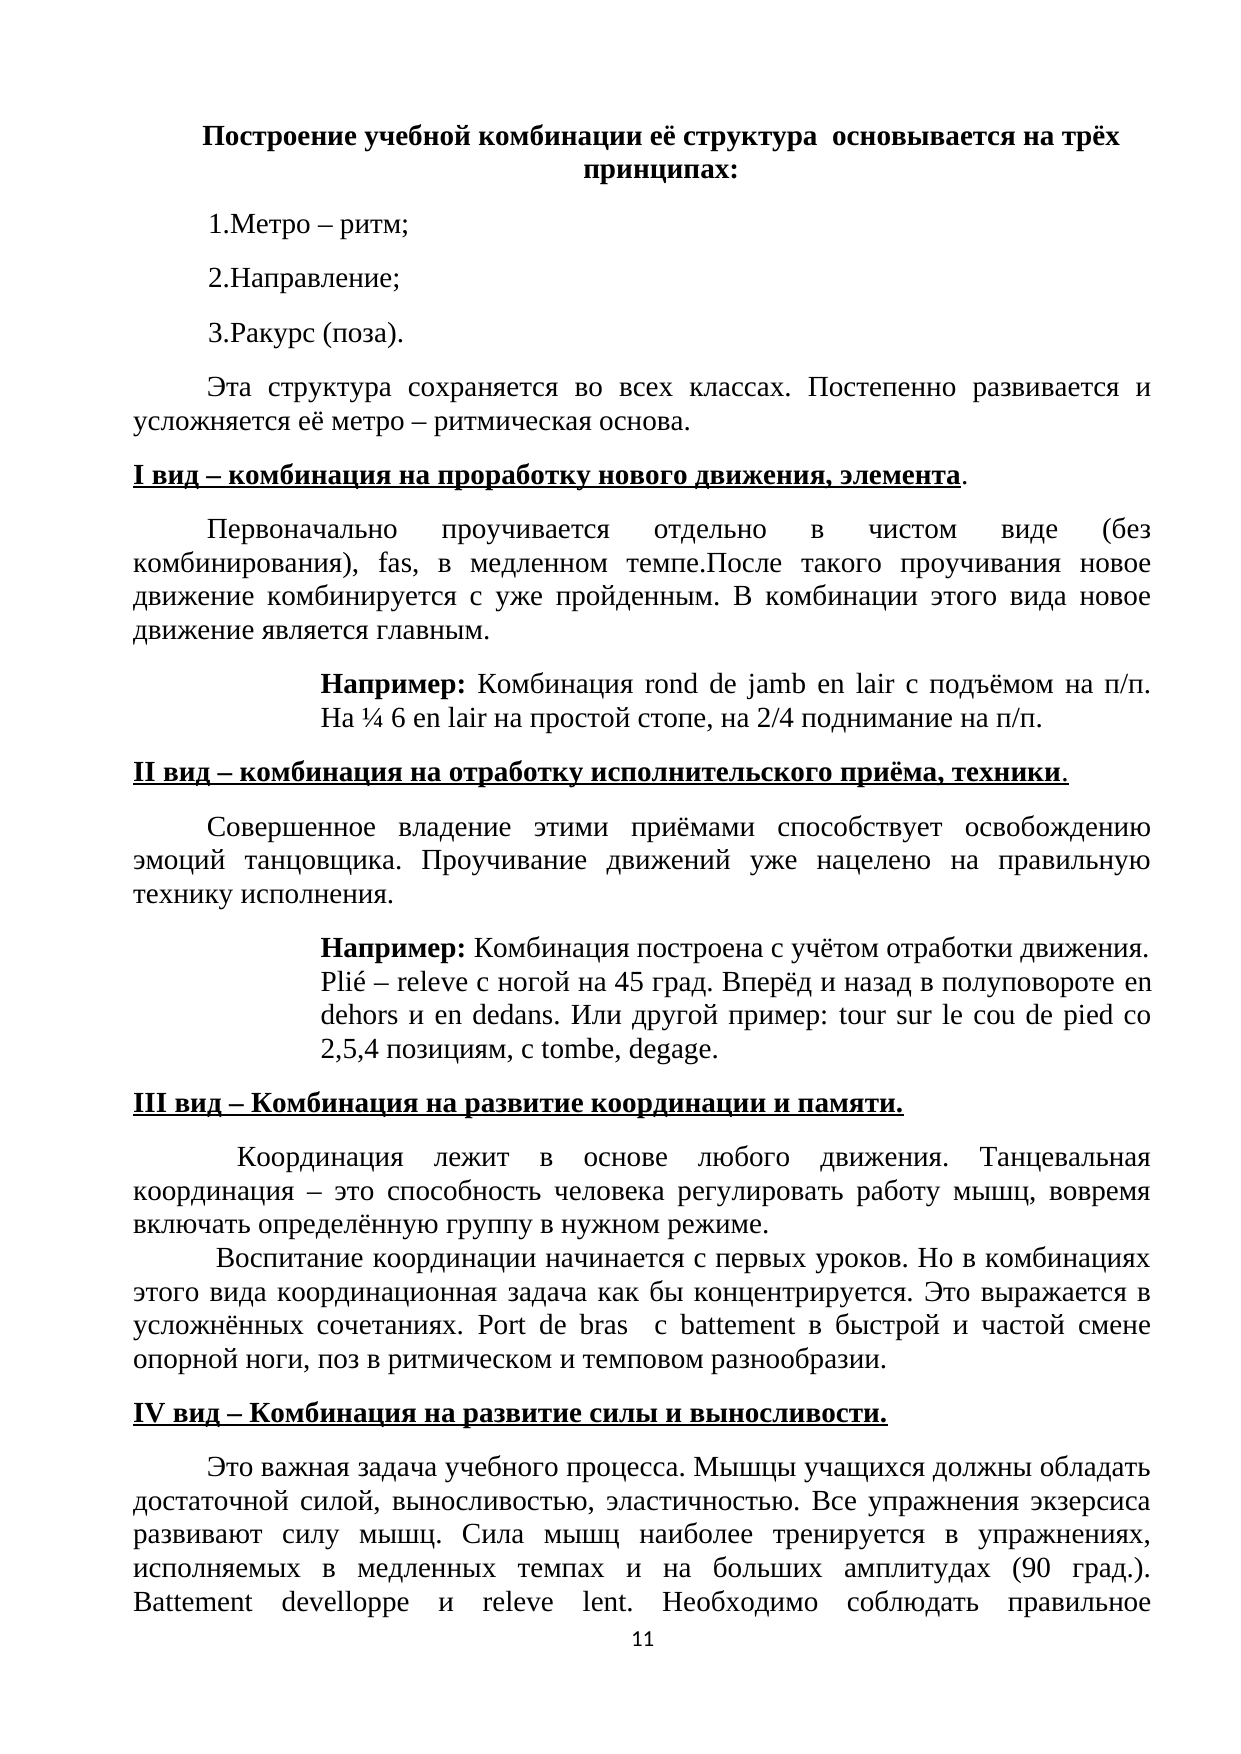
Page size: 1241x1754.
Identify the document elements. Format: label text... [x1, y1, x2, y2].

text Построение учебной комбинации её структура основывается на трёх принципах: [170, 118, 1152, 185]
text 1.Метро – ритм; [208, 206, 1152, 239]
text Совершенное владение этими приёмами способствует освобождению эмоций танцовщика. Проучивание движений уже нацелено на правильную технику исполнения. [133, 809, 1152, 909]
text 2.Направление; [208, 260, 1152, 294]
text Эта структура сохраняется во всех классах. Постепенно развивается и усложняется её метро – ритмическая основа. [133, 369, 1152, 436]
text IV вид – Комбинация на развитие силы и выносливости. [133, 1395, 1152, 1429]
list Plié – releve с ногой на 45 град. Вперёд и назад в полуповороте en dehors и en dedans. Или другой пример: tour sur le cou de pied со 2,5,4 позициям, с tombe, degage. [320, 964, 1152, 1064]
text I вид – комбинация на проработку нового движения, элемента. [133, 457, 1152, 491]
list Например: Комбинация rond de jamb en lair с подъёмом на п/п. На ¼ 6 en lair на простой стопе, на 2/4 поднимание на п/п. [320, 666, 1152, 733]
text Первоначально проучивается отдельно в чистом виде (без комбинирования), fas, в медленном темпе.После такого проучивания новое движение комбинируется с уже пройденным. В комбинации этого вида новое движение является главным. [133, 511, 1152, 646]
list Например: Комбинация построена с учётом отработки движения. [320, 930, 1152, 964]
text Координация лежит в основе любого движения. Танцевальная координация – это способность человека регулировать работу мышц, вовремя включать определённую группу в нужном режиме. Воспитание координации начинается с первых уроков. Но в комбинациях этого вида координационная задача как бы концентрируется. Это выражается в усложнённых сочетаниях. Port de bras с battement в быстрой и частой смене опорной ноги, поз в ритмическом и темповом разнообразии. [133, 1139, 1152, 1374]
text 3.Ракурс (поза). [208, 315, 1152, 348]
text III вид – Комбинация на развитие координации и памяти. [133, 1085, 1152, 1119]
text II вид – комбинация на отработку исполнительского приёма, техники. [133, 754, 1152, 788]
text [133, 1449, 1152, 1617]
